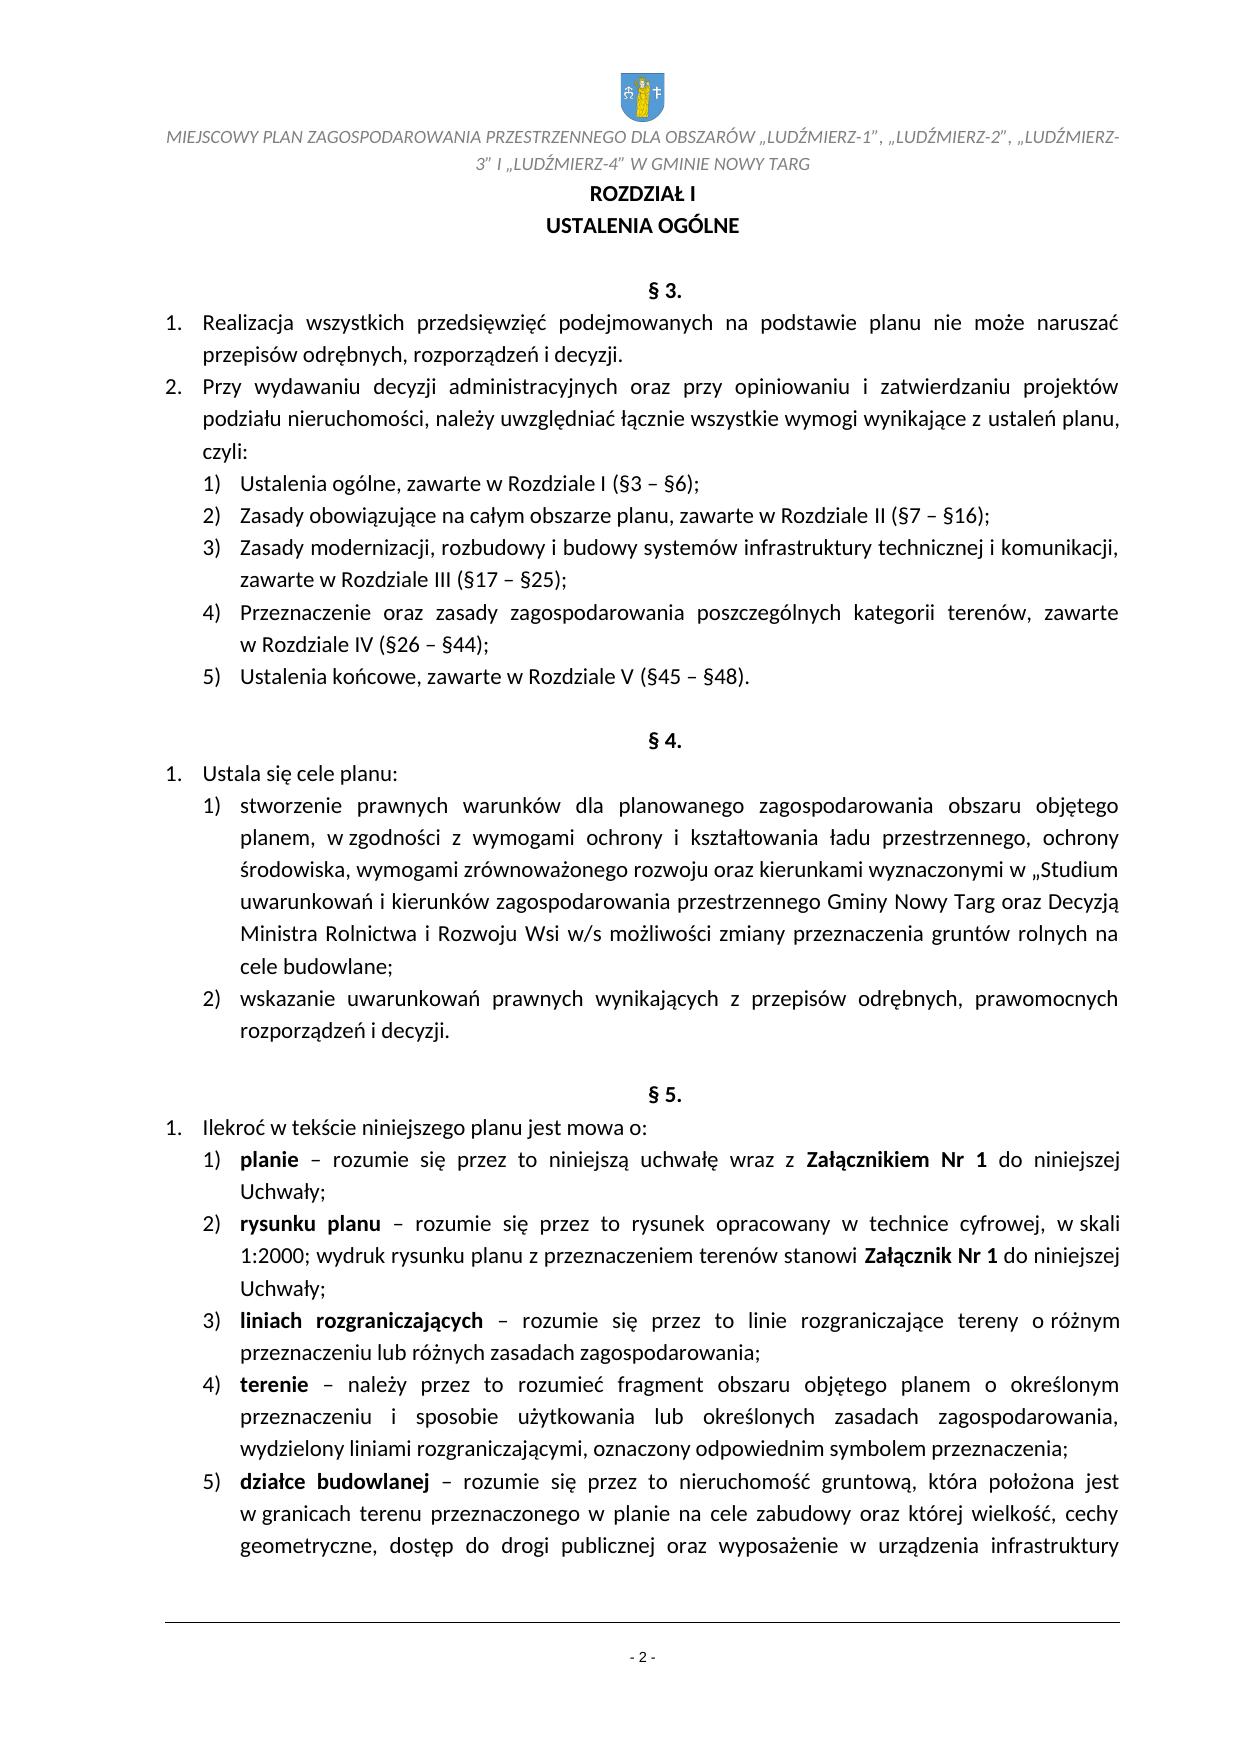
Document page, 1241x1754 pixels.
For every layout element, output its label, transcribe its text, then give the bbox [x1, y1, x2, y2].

list Zasady modernizacji, rozbudowy i budowy systemów infrastruktury technicznej i komunikacji, zawarte w Rozdziale III (§17 – §25); [202, 533, 1120, 593]
text § 5. [165, 1081, 1120, 1108]
list planie – rozumie się przez to niniejszą uchwałę wraz z Załącznikiem Nr 1 do niniejszej Uchwały; [202, 1145, 1120, 1205]
list Ustalenia końcowe, zawarte w Rozdziale V (§45 – §48). [202, 662, 1120, 690]
list Ilekroć w tekście niniejszego planu jest mowa o: [165, 1113, 1120, 1141]
list Przeznaczenie oraz zasady zagospodarowania poszczególnych kategorii terenów, zawarte w Rozdziale IV (§26 – §44); [202, 598, 1120, 658]
text § 4. [165, 726, 1120, 754]
picture [620, 73, 665, 122]
list wskazanie uwarunkowań prawnych wynikających z przepisów odrębnych, prawomocnych rozporządzeń i decyzji. [202, 984, 1120, 1044]
list rysunku planu – rozumie się przez to rysunek opracowany w technice cyfrowej, w skali 1:2000; wydruk rysunku planu z przeznaczeniem terenów stanowi Załącznik Nr 1 do niniejszej Uchwały; [202, 1209, 1120, 1302]
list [202, 1467, 1120, 1559]
text § 3. [165, 276, 1120, 304]
list Ustalenia ogólne, zawarte w Rozdziale I (§3 – §6); [202, 469, 1120, 497]
list Ustala się cele planu: [165, 759, 1120, 787]
text ROZDZIAŁ I [165, 179, 1120, 207]
list Realizacja wszystkich przedsięwzięć podejmowanych na podstawie planu nie może naruszać przepisów odrębnych, rozporządzeń i decyzji. [165, 308, 1120, 368]
list Przy wydawaniu decyzji administracyjnych oraz przy opiniowaniu i zatwierdzaniu projektów podziału nieruchomości, należy uwzględniać łącznie wszystkie wymogi wynikające z ustaleń planu, czyli: [165, 372, 1120, 465]
list Zasady obowiązujące na całym obszarze planu, zawarte w Rozdziale II (§7 – §16); [202, 501, 1120, 529]
list stworzenie prawnych warunków dla planowanego zagospodarowania obszaru objętego planem, w zgodności z wymogami ochrony i kształtowania ładu przestrzennego, ochrony środowiska, wymogami zrównoważonego rozwoju oraz kierunkami wyznaczonymi w „Studium uwarunkowań i kierunków zagospodarowania przestrzennego Gminy Nowy Targ oraz Decyzją Ministra Rolnictwa i Rozwoju Wsi w/s możliwości zmiany przeznaczenia gruntów rolnych na cele budowlane; [202, 791, 1120, 980]
list liniach rozgraniczających – rozumie się przez to linie rozgraniczające tereny o różnym przeznaczeniu lub różnych zasadach zagospodarowania; [202, 1306, 1120, 1366]
text USTALENIA OGÓLNE [165, 211, 1120, 239]
list terenie – należy przez to rozumieć fragment obszaru objętego planem o określonym przeznaczeniu i sposobie użytkowania lub określonych zasadach zagospodarowania, wydzielony liniami rozgraniczającymi, oznaczony odpowiednim symbolem przeznaczenia; [202, 1370, 1120, 1463]
